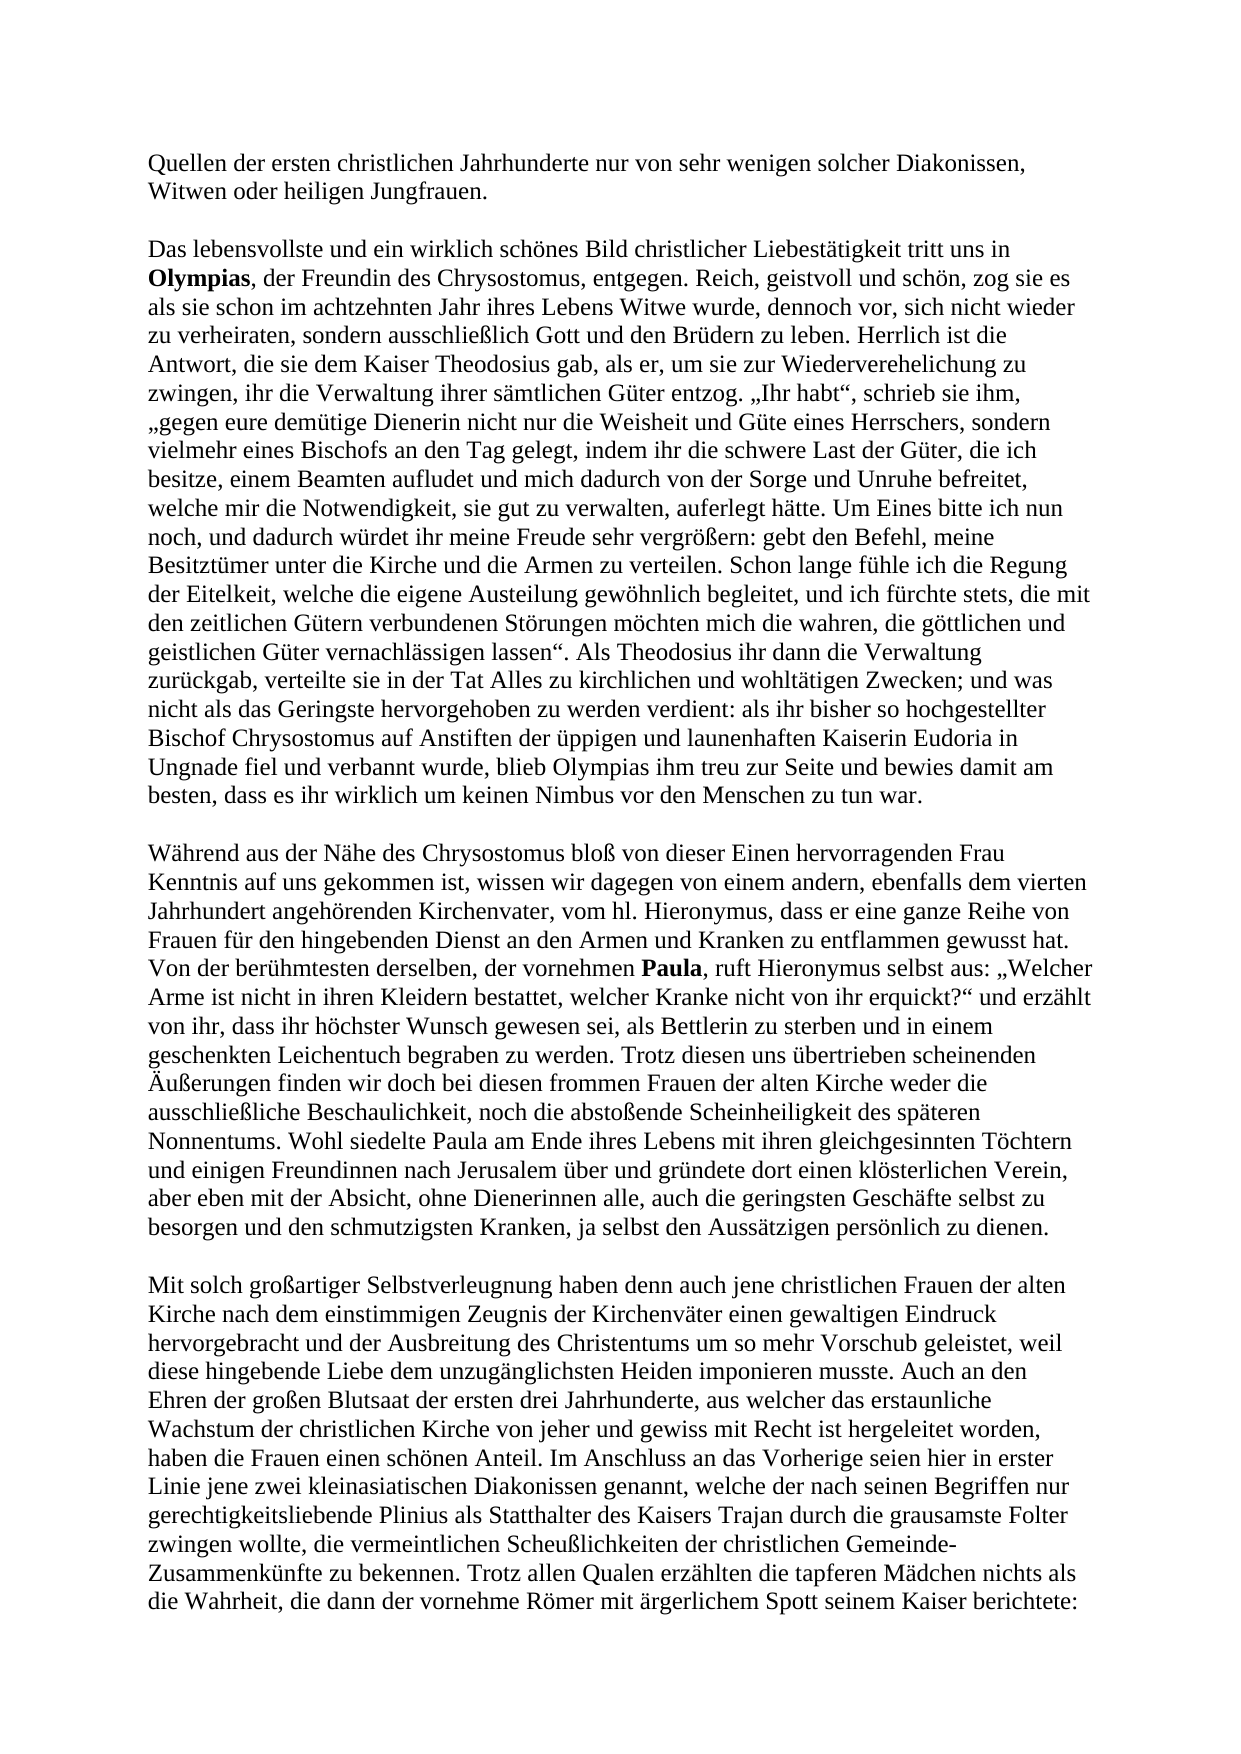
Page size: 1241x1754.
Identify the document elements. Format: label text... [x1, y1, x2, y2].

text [148, 1270, 1093, 1615]
text Während aus der Nähe des Chrysostomus bloß von dieser Einen hervorragenden Frau Kenntnis auf uns gekommen ist, wissen wir dagegen von einem andern, ebenfalls dem vierten Jahrhundert angehörenden Kirchenvater, vom hl. Hieronymus, dass er eine ganze Reihe von Frauen für den hingebenden Dienst an den Armen und Kranken zu entflammen gewusst hat. Von der berühmtesten derselben, der vornehmen Paula, ruft Hieronymus selbst aus: „Welcher Arme ist nicht in ihren Kleidern bestattet, welcher Kranke nicht von ihr erquickt?“ und erzählt von ihr, dass ihr höchster Wunsch gewesen sei, als Bettlerin zu sterben und in einem geschenkten Leichentuch begraben zu werden. Trotz diesen uns übertrieben scheinenden Äußerungen finden wir doch bei diesen frommen Frauen der alten Kirche weder die ausschließliche Beschaulichkeit, noch die abstoßende Scheinheiligkeit des späteren Nonnentums. Wohl siedelte Paula am Ende ihres Lebens mit ihren gleichgesinnten Töchtern und einigen Freundinnen nach Jerusalem über und gründete dort einen klösterlichen Verein, aber eben mit der Absicht, ohne Dienerinnen alle, auch die geringsten Geschäfte selbst zu besorgen und den schmutzigsten Kranken, ja selbst den Aussätzigen persönlich zu dienen. [148, 838, 1093, 1241]
text Das lebensvollste und ein wirklich schönes Bild christlicher Liebestätigkeit tritt uns in Olympias, der Freundin des Chrysostomus, entgegen. Reich, geistvoll und schön, zog sie es als sie schon im achtzehnten Jahr ihres Lebens Witwe wurde, dennoch vor, sich nicht wieder zu verheiraten, sondern ausschließlich Gott und den Brüdern zu leben. Herrlich ist die Antwort, die sie dem Kaiser Theodosius gab, als er, um sie zur Wiederverehelichung zu zwingen, ihr die Verwaltung ihrer sämtlichen Güter entzog. „Ihr habt“, schrieb sie ihm, „gegen eure demütige Dienerin nicht nur die Weisheit und Güte eines Herrschers, sondern vielmehr eines Bischofs an den Tag gelegt, indem ihr die schwere Last der Güter, die ich besitze, einem Beamten aufludet und mich dadurch von der Sorge und Unruhe befreitet, welche mir die Notwendigkeit, sie gut zu verwalten, auferlegt hätte. Um Eines bitte ich nun noch, und dadurch würdet ihr meine Freude sehr vergrößern: gebt den Befehl, meine Besitztümer unter die Kirche und die Armen zu verteilen. Schon lange fühle ich die Regung der Eitelkeit, welche die eigene Austeilung gewöhnlich begleitet, und ich fürchte stets, die mit den zeitlichen Gütern verbundenen Störungen möchten mich die wahren, die göttlichen und geistlichen Güter vernachlässigen lassen“. Als Theodosius ihr dann die Verwaltung zurückgab, verteilte sie in der Tat Alles zu kirchlichen und wohltätigen Zwecken; und was nicht als das Geringste hervorgehoben zu werden verdient: als ihr bisher so hochgestellter Bischof Chrysostomus auf Anstiften der üppigen und launenhaften Kaiserin Eudoria in Ungnade fiel und verbannt wurde, blieb Olympias ihm treu zur Seite und bewies damit am besten, dass es ihr wirklich um keinen Nimbus vor den Menschen zu tun war. [148, 234, 1093, 809]
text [148, 148, 1093, 205]
